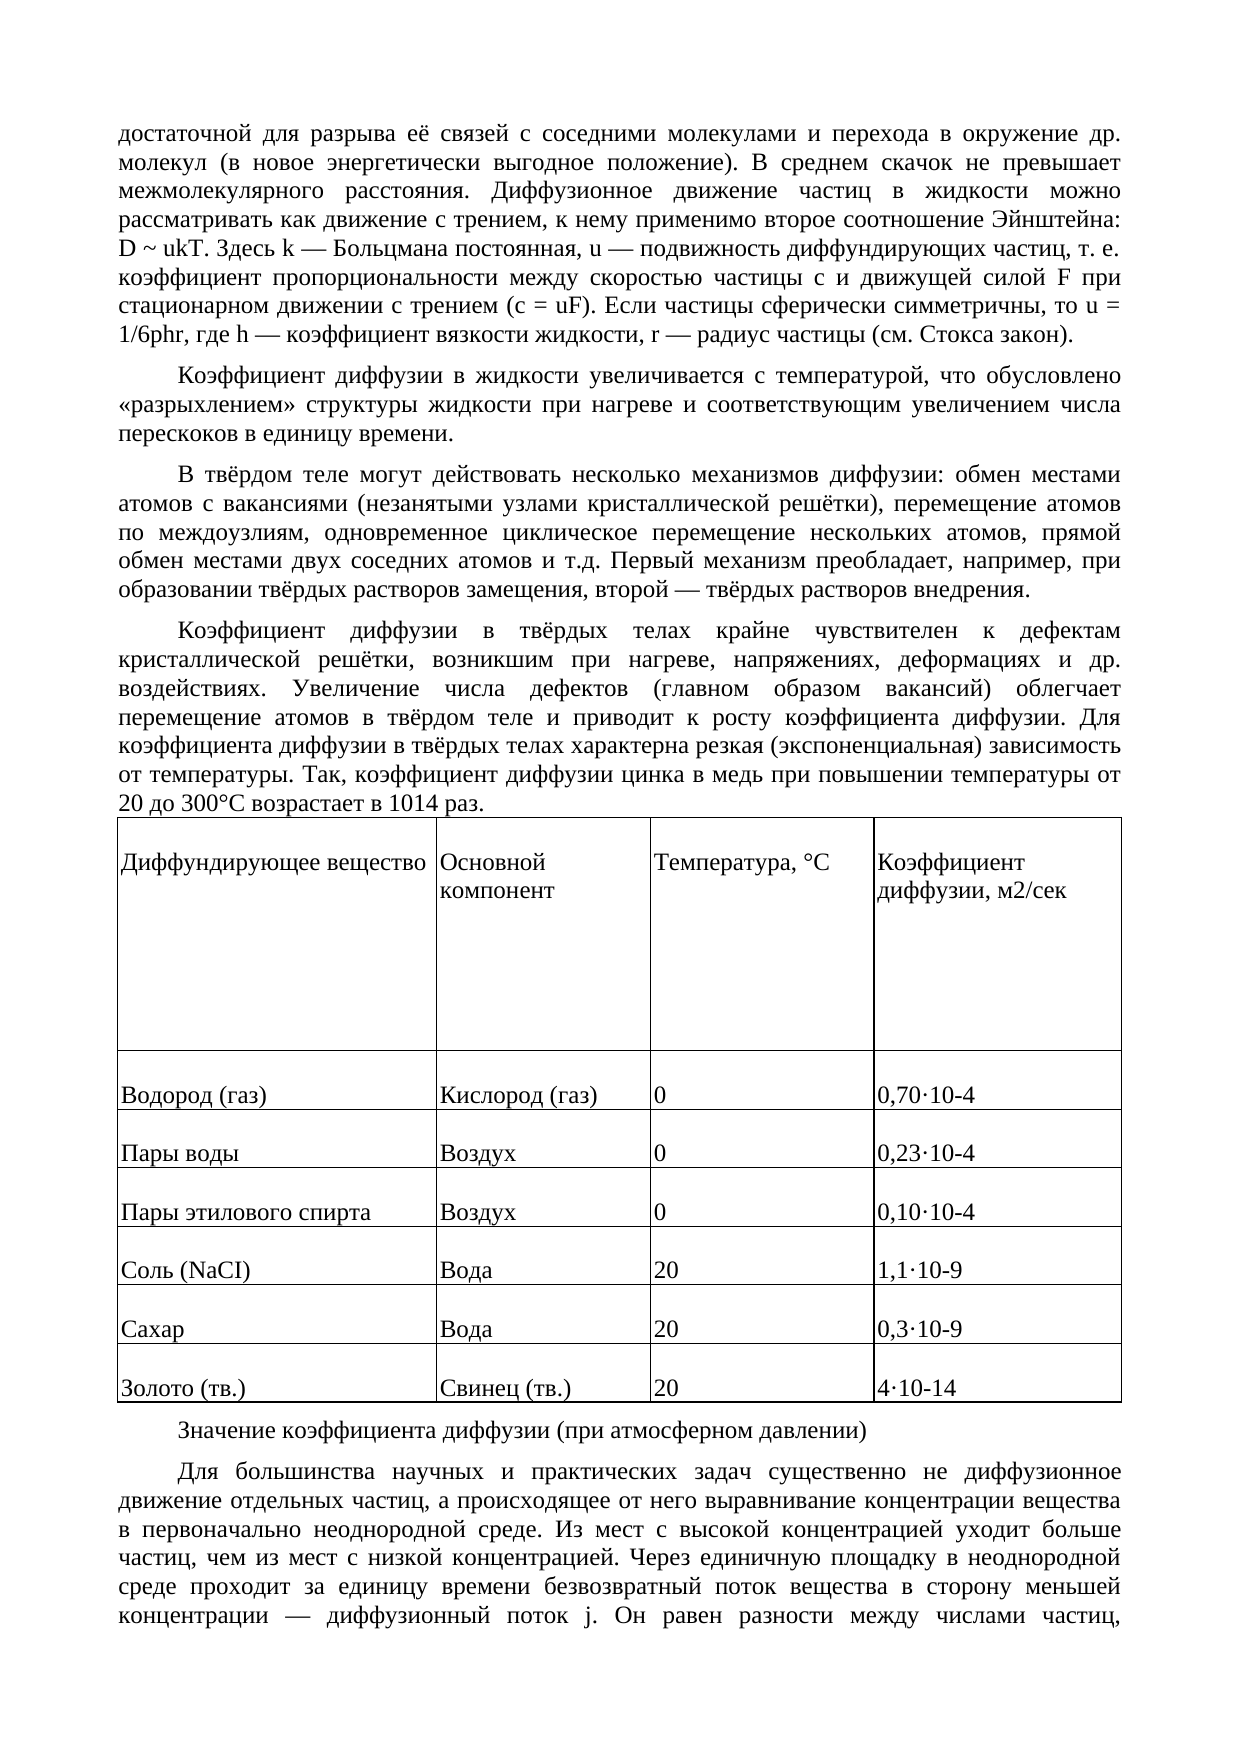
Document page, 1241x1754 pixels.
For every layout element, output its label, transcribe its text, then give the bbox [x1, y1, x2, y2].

table_cell 0,10·10-4 [875, 1168, 1121, 1226]
table_cell Воздух [437, 1110, 650, 1167]
table_header Основной компонент [437, 818, 650, 1050]
table_cell Соль (NaCI) [118, 1227, 436, 1284]
table_header Коэффициент диффузии, м2/сек [875, 818, 1121, 1050]
table_cell Свинец (тв.) [437, 1344, 650, 1401]
text Значение коэффициента диффузии (при атмосферном давлении) [118, 1415, 1122, 1444]
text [118, 1456, 1122, 1629]
table_cell 20 [651, 1344, 873, 1401]
table_header Диффундирующее вещество [118, 818, 436, 1050]
table_cell Сахар [118, 1285, 436, 1343]
table_cell 0 [651, 1051, 873, 1109]
table_cell Воздух [437, 1168, 650, 1226]
table_header Температура, °С [651, 818, 873, 1050]
text Коэффициент диффузии в твёрдых телах крайне чувствителен к дефектам кристаллической решётки, возникшим при нагреве, напряжениях, деформациях и др. воздействиях. Увеличение числа дефектов (главном образом вакансий) облегчает перемещение атомов в твёрдом теле и приводит к росту коэффициента диффузии. Для коэффициента диффузии в твёрдых телах характерна резкая (экспоненциальная) зависимость от температуры. Так, коэффициент диффузии цинка в медь при повышении температуры от 20 до 300°С возрастает в 1014 раз. [118, 616, 1122, 817]
text Коэффициент диффузии в жидкости увеличивается с температурой, что обусловлено «разрыхлением» структуры жидкости при нагреве и соответствующим увеличением числа перескоков в единицу времени. [118, 361, 1122, 447]
text В твёрдом теле могут действовать несколько механизмов диффузии: обмен местами атомов с вакансиями (незанятыми узлами кристаллической решётки), перемещение атомов по междоузлиям, одновременное циклическое перемещение нескольких атомов, прямой обмен местами двух соседних атомов и т.д. Первый механизм преобладает, например, при образовании твёрдых растворов замещения, второй — твёрдых растворов внедрения. [118, 459, 1122, 603]
table_cell 0,23·10-4 [875, 1110, 1121, 1167]
table_cell 0,70·10-4 [875, 1051, 1121, 1109]
table_cell 0 [651, 1110, 873, 1167]
table_cell 1,1·10-9 [875, 1227, 1121, 1284]
table_cell Водород (газ) [118, 1051, 436, 1109]
table_cell Кислород (газ) [437, 1051, 650, 1109]
table_cell Золото (тв.) [118, 1344, 436, 1401]
table_cell Вода [437, 1227, 650, 1284]
table_cell Пары этилового спирта [118, 1168, 436, 1226]
table_cell 20 [651, 1285, 873, 1343]
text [118, 118, 1122, 348]
table_cell Вода [437, 1285, 650, 1343]
table_cell 20 [651, 1227, 873, 1284]
table_cell 4·10-14 [875, 1344, 1121, 1401]
table_cell Пары воды [118, 1110, 436, 1167]
table_cell 0 [651, 1168, 873, 1226]
table_cell 0,3·10-9 [875, 1285, 1121, 1343]
